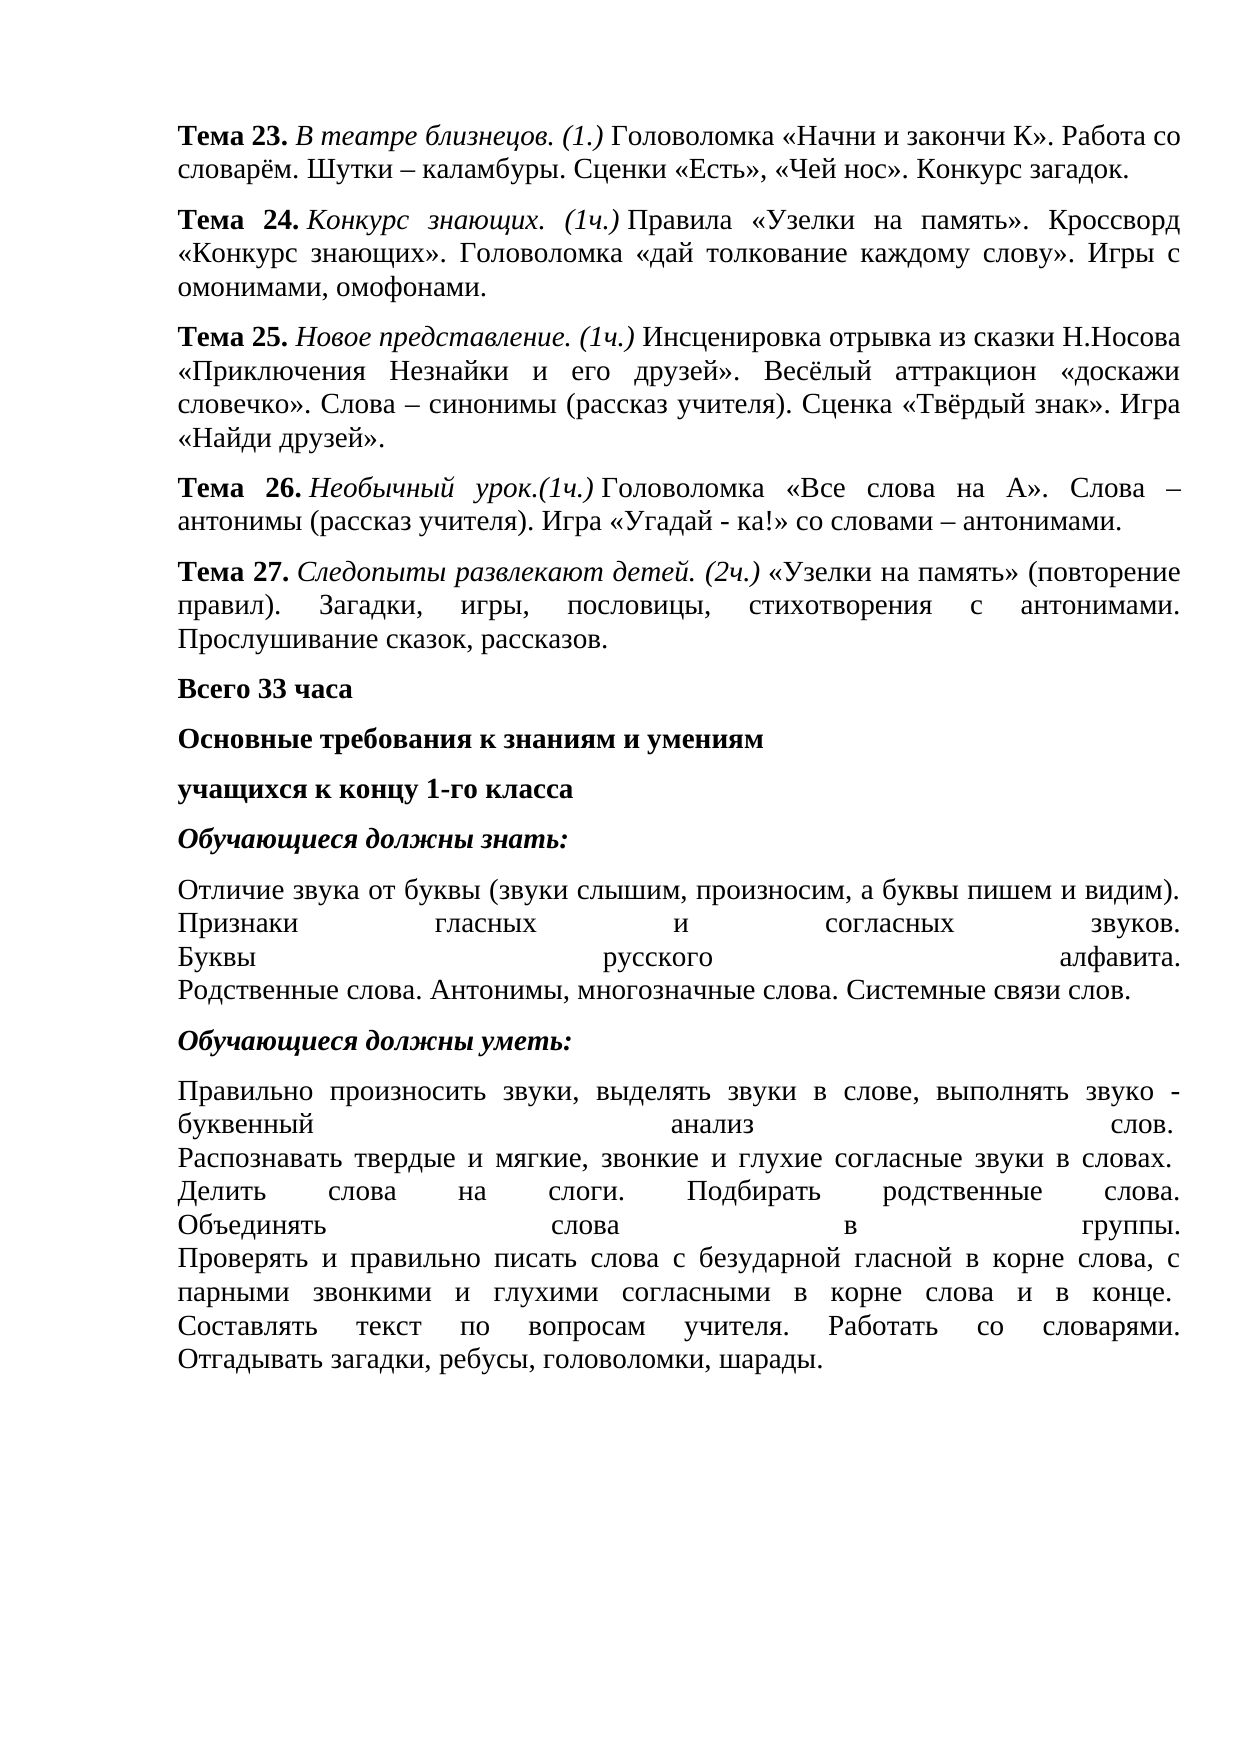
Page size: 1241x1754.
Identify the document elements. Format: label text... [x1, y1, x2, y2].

text Тема 23. В театре близнецов. (1.) Головоломка «Начни и закончи К». Работа со словарём. Шутки – каламбуры. Сценки «Есть», «Чей нос». Конкурс загадок. [177, 118, 1181, 185]
text Правильно произносить звуки, выделять звуки в слове, выполнять звуко - буквенный анализ слов. Распознавать твердые и мягкие, звонкие и глухие согласные звуки в словах. Делить слова на слоги. Подбирать родственные слова. Объединять слова в группы. Проверять и правильно писать слова с безударной гласной в корне слова, с парными звонкими и глухими согласными в корне слова и в конце. Составлять текст по вопросам учителя. Работать со словарями. Отгадывать загадки, ребусы, головоломки, шарады. [177, 1073, 1181, 1375]
text учащихся к концу 1-го класса [177, 771, 1181, 805]
text Тема 27. Следопыты развлекают детей. (2ч.) «Узелки на память» (повторение правил). Загадки, игры, пословицы, стихотворения с антонимами. Прослушивание сказок, рассказов. [177, 554, 1181, 654]
text Обучающиеся должны уметь: [177, 1023, 1181, 1056]
text Тема 25. Новое представление. (1ч.) Инсценировка отрывка из сказки Н.Носова «Приключения Незнайки и его друзей». Весёлый аттракцион «доскажи словечко». Слова – синонимы (рассказ учителя). Сценка «Твёрдый знак». Игра «Найди друзей». [177, 319, 1181, 453]
text Тема 24. Конкурс знающих. (1ч.) Правила «Узелки на память». Кроссворд «Конкурс знающих». Головоломка «дай толкование каждому слову». Игры с омонимами, омофонами. [177, 202, 1181, 302]
text Отличие звука от буквы (звуки слышим, произносим, а буквы пишем и видим). Признаки гласных и согласных звуков. Буквы русского алфавита. Родственные слова. Антонимы, многозначные слова. Системные связи слов. [177, 872, 1181, 1006]
text Тема 26. Необычный урок.(1ч.) Головоломка «Все слова на А». Слова – антонимы (рассказ учителя). Игра «Угадай - ка!» со словами – антонимами. [177, 470, 1181, 537]
text Обучающиеся должны знать: [177, 822, 1181, 855]
text Основные требования к знаниям и умениям [177, 721, 1181, 755]
text Всего 33 часа [177, 671, 1181, 704]
